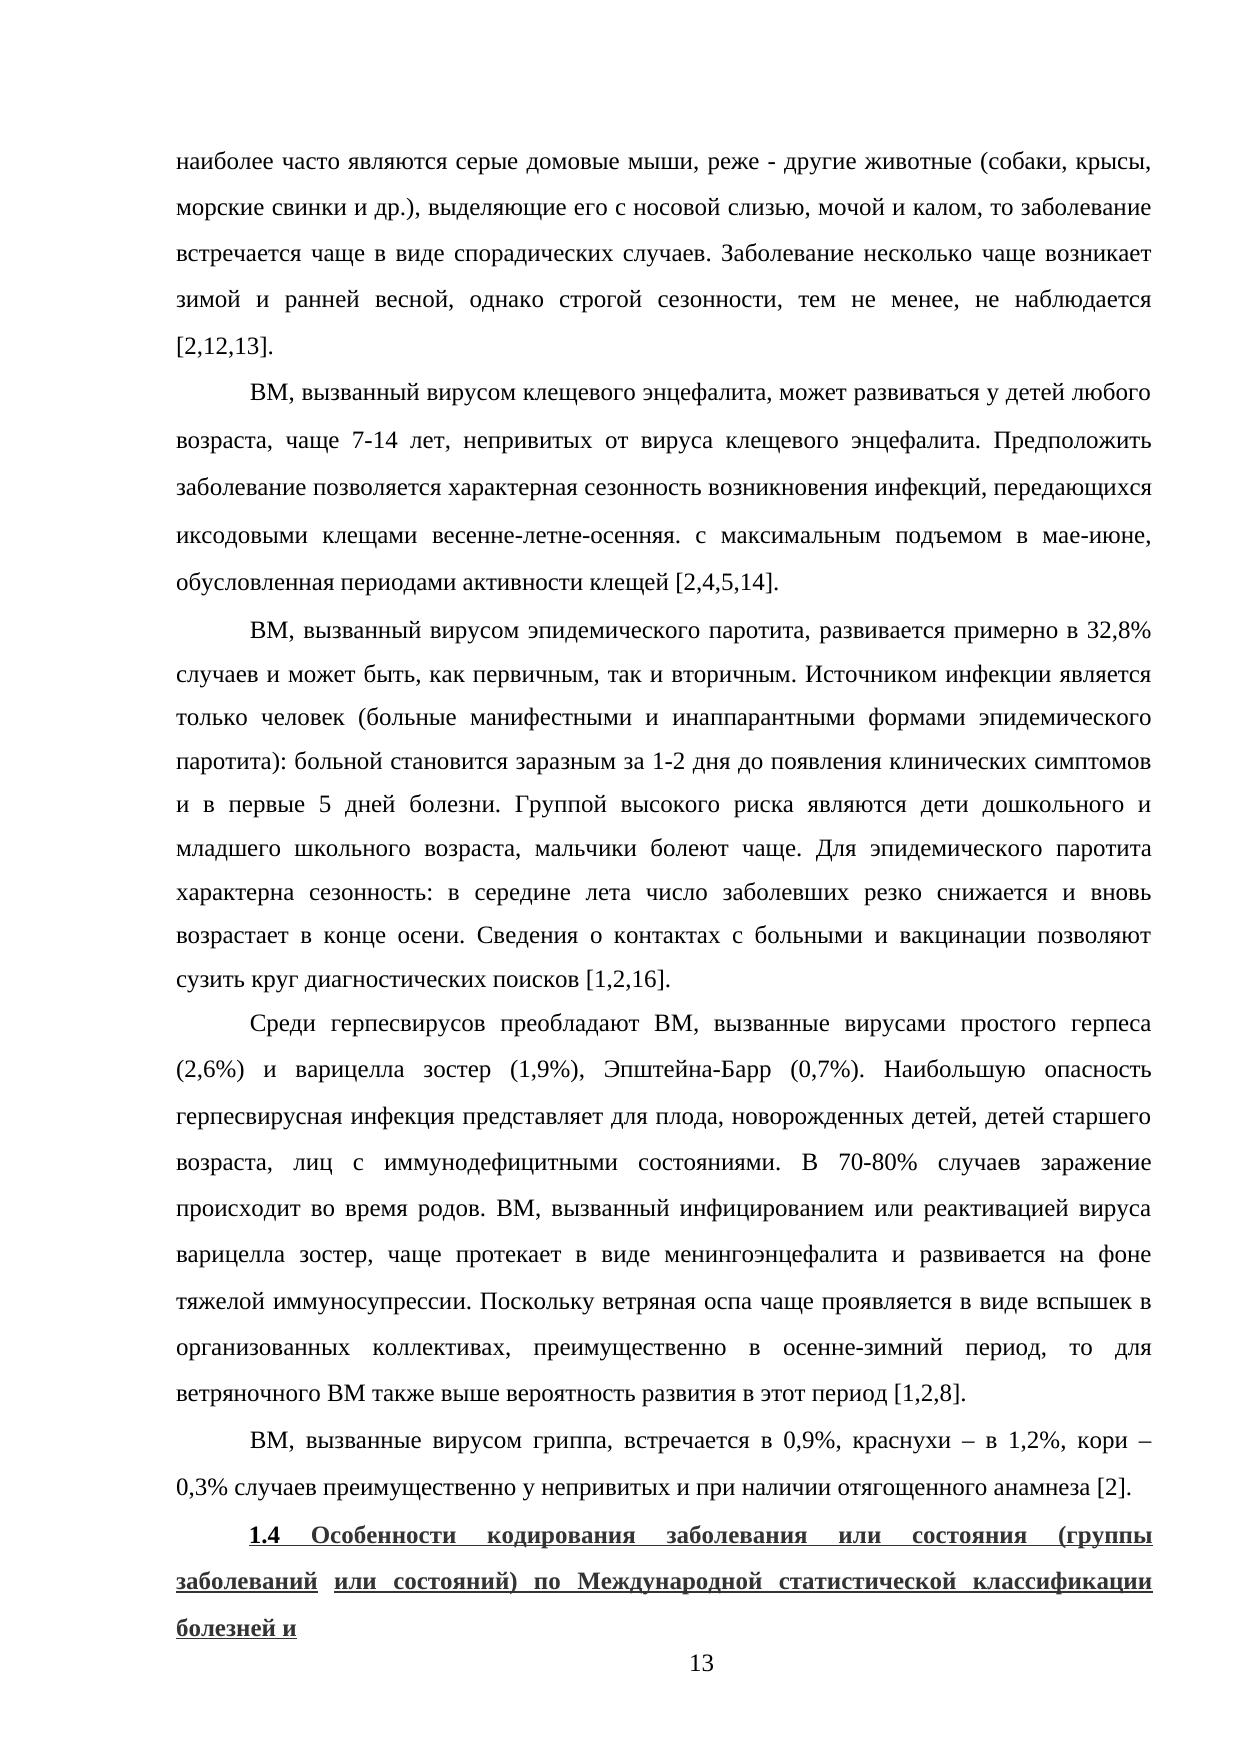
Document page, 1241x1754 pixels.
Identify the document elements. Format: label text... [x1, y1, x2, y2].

text ВМ, вызванный вирусом эпидемического паротита, развивается примерно в 32,8% случаев и может быть, как первичным, так и вторичным. Источником инфекции является только человек (больные манифестными и инаппарантными формами эпидемического паротита): больной становится заразным за 1-2 дня до появления клинических симптомов и в первые 5 дней болезни. Группой высокого риска являются дети дошкольного и младшего школьного возраста, мальчики болеют чаще. Для эпидемического паротита характерна сезонность: в середине лета число заболевших резко снижается и вновь возрастает в конце осени. Сведения о контактах с больными и вакцинации позволяют сузить круг диагностических поисков [1,2,16]. [176, 615, 1152, 993]
text ВМ, вызванный вирусом клещевого энцефалита, может развиваться у детей любого возраста, чаще 7-14 лет, непривитых от вируса клещевого энцефалита. Предположить заболевание позволяется характерная сезонность возникновения инфекций, передающихся иксодовыми клещами весенне-летне-осенняя. с максимальным подъемом в мае-июне, обусловленная периодами активности клещей [2,4,5,14]. [176, 377, 1152, 596]
text 1.4 Особенности кодирования заболевания или состояния (группы заболеваний или состояний) по Международной статистической классификации болезней и [176, 1520, 1153, 1642]
text ВМ, вызванные вирусом гриппа, встречается в 0,9%, краснухи – в 1,2%, кори – 0,3% случаев преимущественно у непривитых и при наличии отягощенного анамнеза [2]. [176, 1425, 1152, 1501]
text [176, 146, 1152, 359]
text Среди герпесвирусов преобладают ВМ, вызванные вирусами простого герпеса (2,6%) и варицелла зостер (1,9%), Эпштейна-Барр (0,7%). Наибольшую опасность герпесвирусная инфекция представляет для плода, новорожденных детей, детей старшего возраста, лиц с иммунодефицитными состояниями. В 70-80% случаев заражение происходит во время родов. ВМ, вызванный инфицированием или реактивацией вируса варицелла зостер, чаще протекает в виде менингоэнцефалита и развивается на фоне тяжелой иммуносупрессии. Поскольку ветряная оспа чаще проявляется в виде вспышек в организованных коллективах, преимущественно в осенне-зимний период, то для ветряночного ВМ также выше вероятность развития в этот период [1,2,8]. [176, 1008, 1152, 1407]
